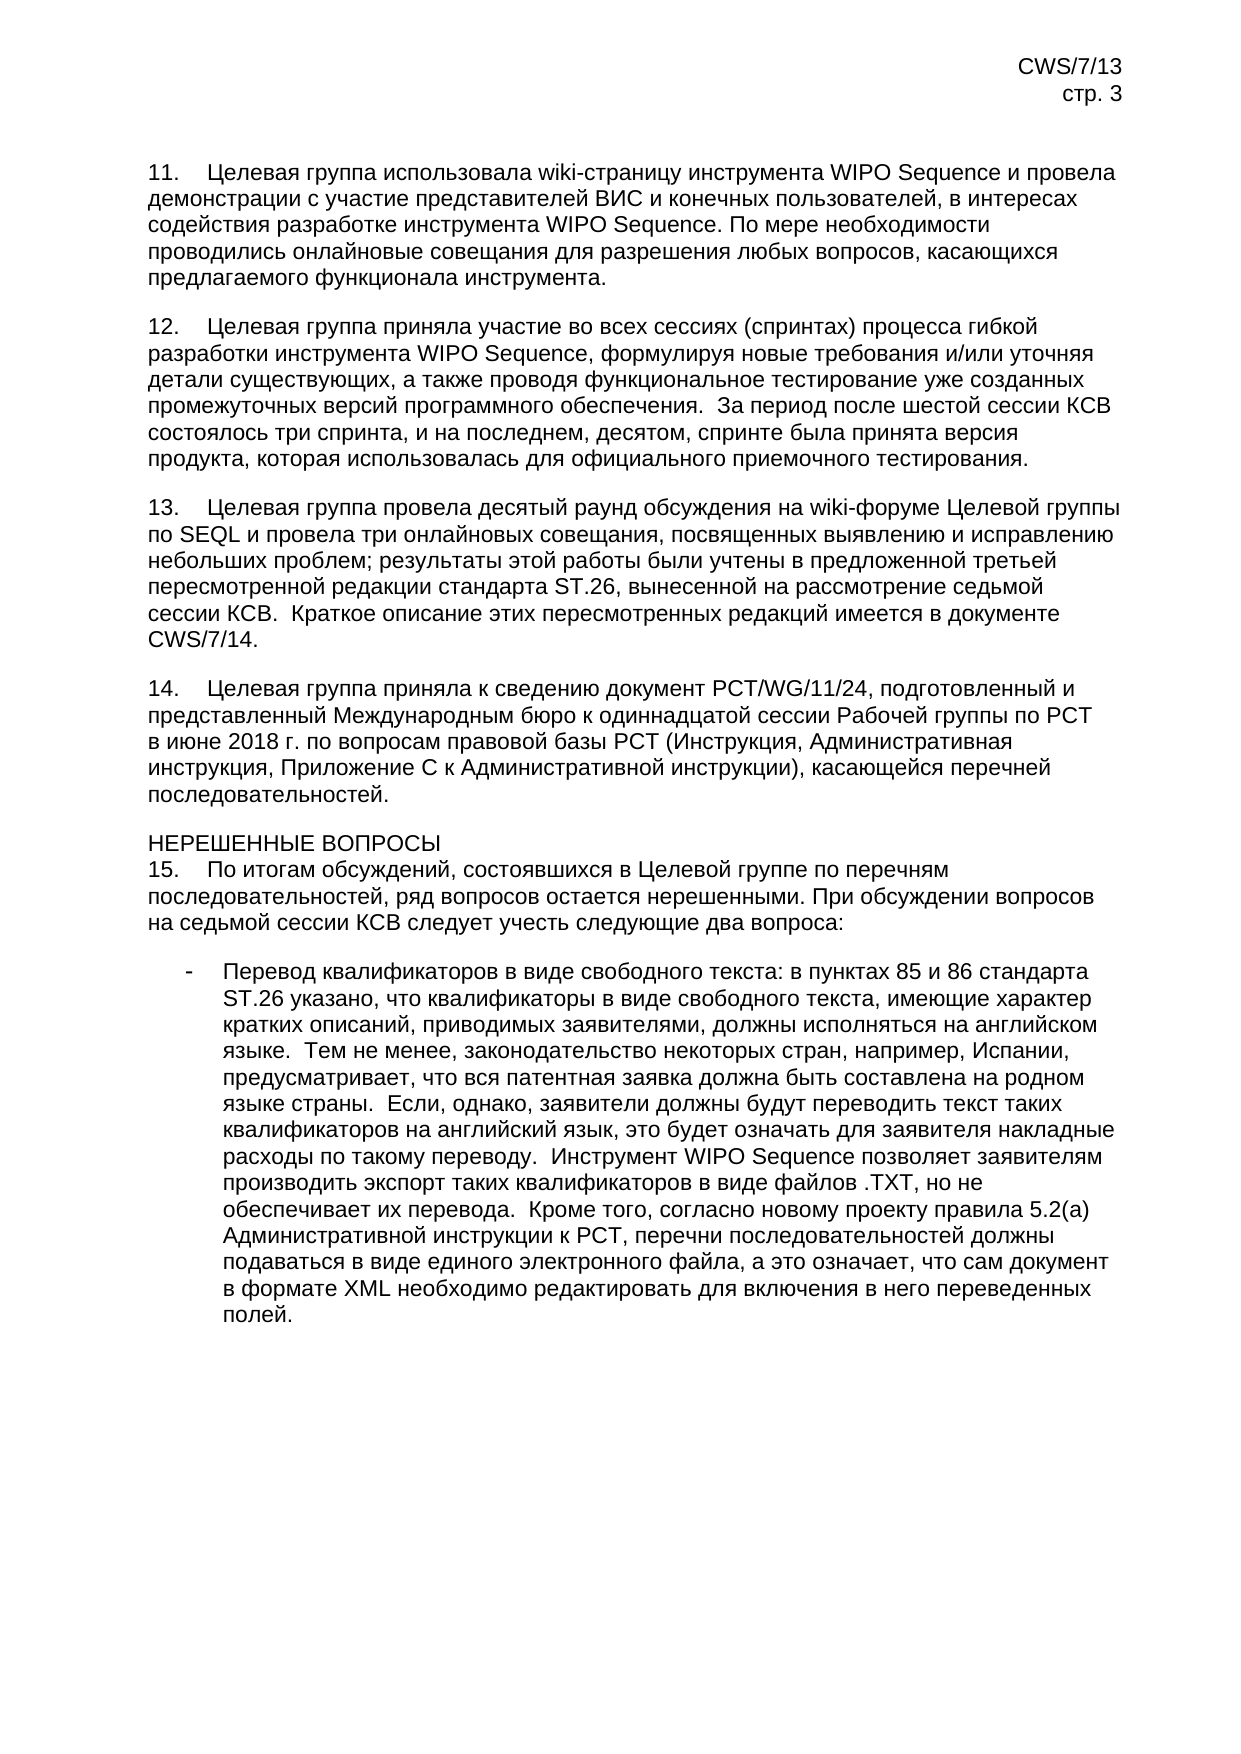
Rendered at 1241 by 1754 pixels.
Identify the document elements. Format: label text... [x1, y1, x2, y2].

text Целевая группа приняла участие во всех сессиях (спринтах) процесса гибкой разработки инструмента WIPO Sequence, формулируя новые требования и/или уточняя детали существующих, а также проводя функциональное тестирование уже созданных промежуточных версий программного обеспечения. За период после шестой сессии КСВ состоялось три спринта, и на последнем, десятом, спринте была принята версия продукта, которая использовалась для официального приемочного тестирования. [148, 313, 1122, 471]
subtitle НЕРЕШЕННЫЕ ВОПРОСЫ [148, 830, 1122, 856]
text Целевая группа приняла к сведению документ PCT/WG/11/24, подготовленный и представленный Международным бюро к одиннадцатой сессии Рабочей группы по PCT в июне 2018 г. по вопросам правовой базы PCT (Инструкция, Административная инструкция, Приложение C к Административной инструкции), касающейся перечней последовательностей. [148, 675, 1122, 807]
text По итогам обсуждений, состоявшихся в Целевой группе по перечням последовательностей, ряд вопросов остается нерешенными. При обсуждении вопросов на седьмой сессии КСВ следует учесть следующие два вопроса: [148, 856, 1122, 935]
list Перевод квалификаторов в виде свободного текста: в пунктах 85 и 86 стандарта ST.26 указано, что квалификаторы в виде свободного текста, имеющие характер кратких описаний, приводимых заявителями, должны исполняться на английском языке. Тем не менее, законодательство некоторых стран, например, Испании, предусматривает, что вся патентная заявка должна быть составлена на родном языке страны. Если, однако, заявители должны будут переводить текст таких квалификаторов на английский язык, это будет означать для заявителя накладные расходы по такому переводу. Инструмент WIPO Sequence позволяет заявителям производить экспорт таких квалификаторов в виде файлов .TXT, но не обеспечивает их перевода. Кроме того, согласно новому проекту правила 5.2(a) Административной инструкции к PCT, перечни последовательностей должны подаваться в виде единого электронного файла, а это означает, что сам документ в формате XML необходимо редактировать для включения в него переведенных полей. [185, 958, 1122, 1327]
text Целевая группа использовала wiki-страницу инструмента WIPO Sequence и провела демонстрации с участие представителей ВИС и конечных пользователей, в интересах содействия разработке инструмента WIPO Sequence. По мере необходимости проводились онлайновые совещания для разрешения любых вопросов, касающихся предлагаемого функционала инструмента. [148, 158, 1122, 290]
text Целевая группа провела десятый раунд обсуждения на wiki-форуме Целевой группы по SEQL и провела три онлайновых совещания, посвященных выявлению и исправлению небольших проблем; результаты этой работы были учтены в предложенной третьей пересмотренной редакции стандарта ST.26, вынесенной на рассмотрение седьмой сессии КСВ. Краткое описание этих пересмотренных редакций имеется в документе CWS/7/14. [148, 494, 1122, 652]
